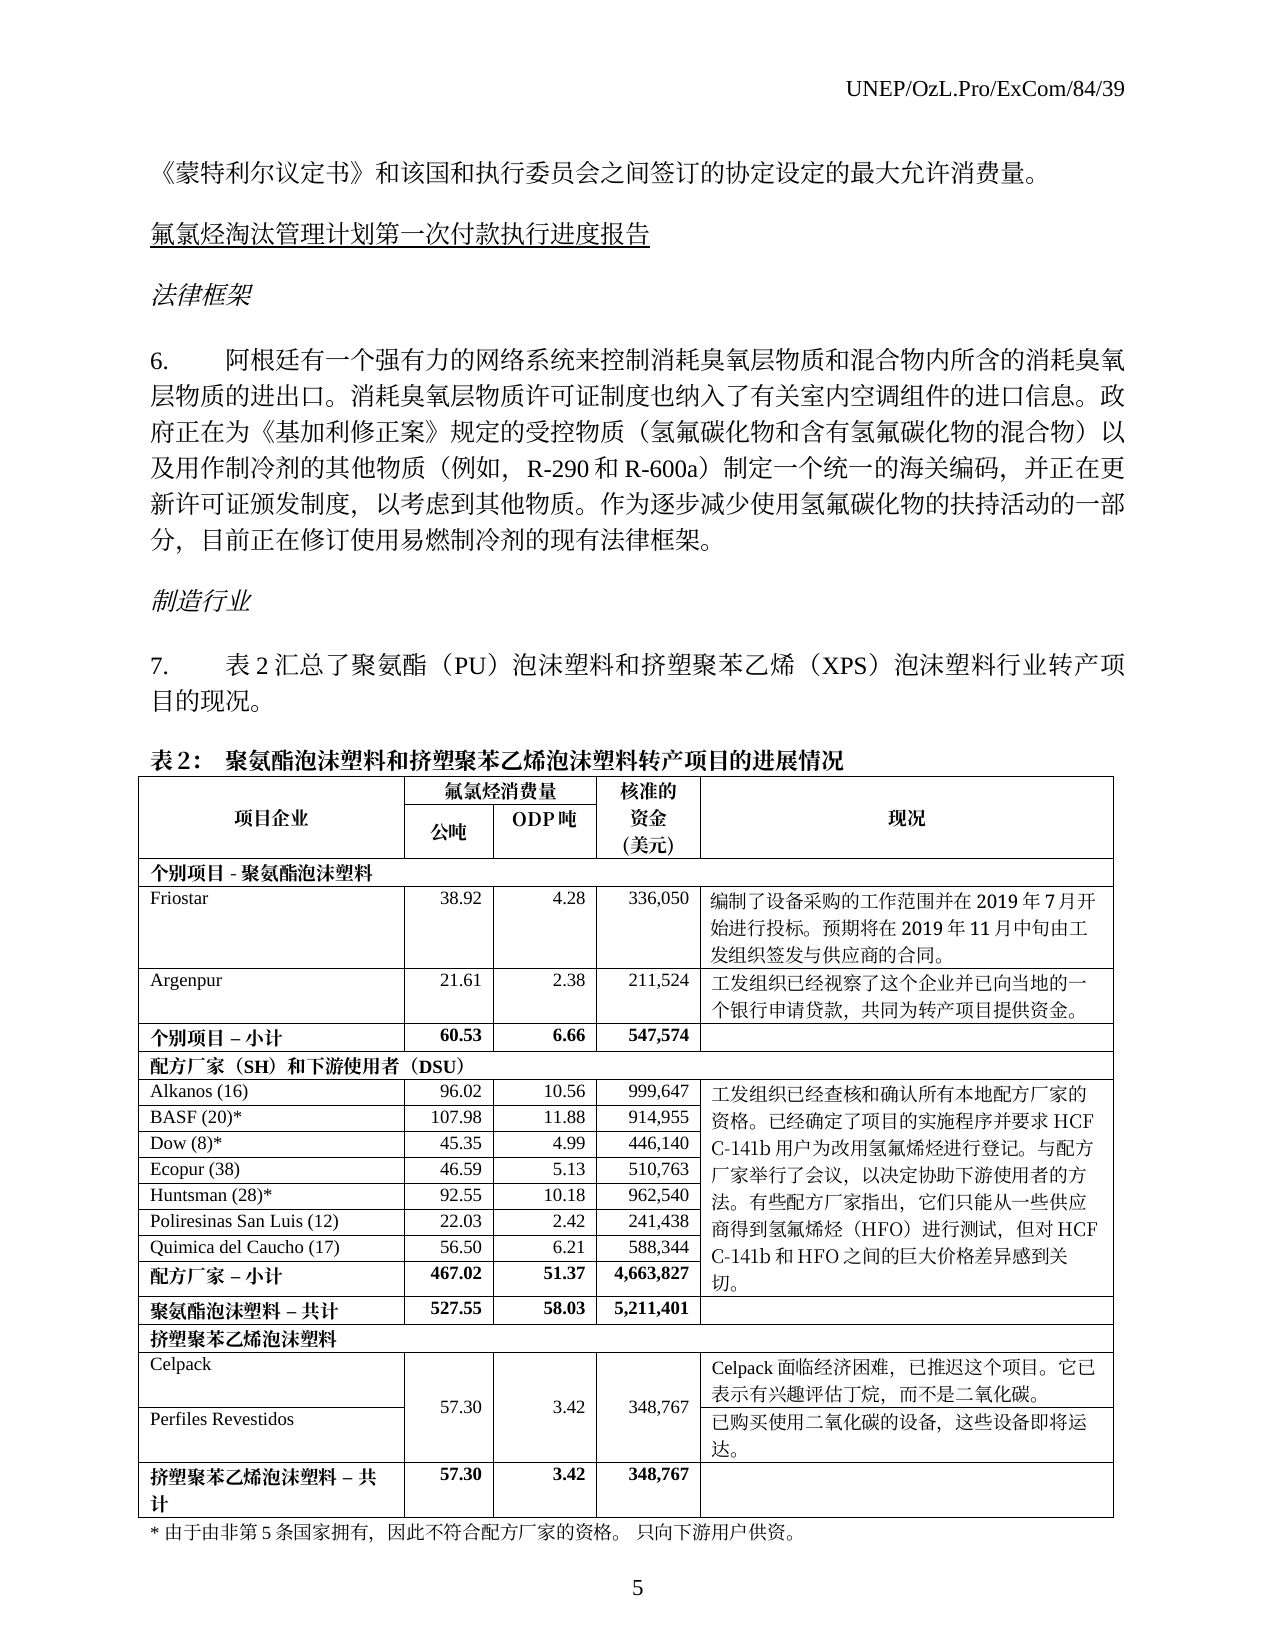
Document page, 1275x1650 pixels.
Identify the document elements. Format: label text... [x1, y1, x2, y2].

text 法律框架 [150, 276, 1125, 312]
table_header 核准的 资金 (美元) [597, 777, 700, 858]
table_cell 51.37 [494, 1262, 596, 1296]
table_cell 10.56 [494, 1080, 596, 1105]
table_cell 348,767 [597, 1463, 700, 1517]
table_cell 241,438 [597, 1210, 700, 1235]
table_cell 21.61 [405, 969, 493, 1023]
table_cell 聚氨酯泡沫塑料 – 共计 [139, 1297, 404, 1324]
table_cell 已购买使用二氧化碳的设备，这些设备即将运达。 [701, 1408, 1113, 1462]
text 制造行业 [150, 581, 1125, 617]
table_cell [701, 1024, 1113, 1051]
table_cell 57.30 [405, 1463, 493, 1517]
table_header 现况 [701, 777, 1113, 858]
subtitle 阿根廷有一个强有力的网络系统来控制消耗臭氧层物质和混合物内所含的消耗臭氧层物质的进出口。消耗臭氧层物质许可证制度也纳入了有关室内空调组件的进口信息。政府正在为《基加利修正案》规定的受控物质（氢氟碳化物和含有氢氟碳化物的混合物）以及用作制冷剂的其他物质（例如，R-290和R-）制定一个统一的海关编码，并正在更新许可证颁发制度，以考虑到其他物质。作为逐步减少使用氢氟碳化物的扶持活动的一部分，目前正在修订使用易燃制冷剂的现有法律框架。 [150, 341, 1125, 556]
table_cell 46.59 [405, 1158, 493, 1183]
table_cell 4.99 [494, 1132, 596, 1157]
table_cell 56.50 [405, 1236, 493, 1261]
table_cell 348,767 [597, 1353, 700, 1462]
table_cell Poliresinas San Luis (12) [139, 1210, 404, 1235]
table_cell 3.42 [494, 1353, 596, 1462]
table_cell 编制了设备采购的工作范围并在2019年7月开始进行投标。预期将在2019年11月中旬由工发组织签发与供应商的合同。 [701, 887, 1113, 968]
table_cell Friostar [139, 887, 404, 968]
table_cell 6.21 [494, 1236, 596, 1261]
text * 由于由非第5条国家拥有，因此不符合配方厂家的资格。 只向下游用户供资。 [150, 1518, 1125, 1545]
table_cell Alkanos (16) [139, 1080, 404, 1105]
table_cell 6.66 [494, 1024, 596, 1051]
table_cell 个别项目 - 聚氨酯泡沫塑料 [139, 859, 1113, 886]
table_cell 96.02 [405, 1080, 493, 1105]
table_cell 38.92 [405, 887, 493, 968]
table_cell 4.28 [494, 887, 596, 968]
table_cell 2.42 [494, 1210, 596, 1235]
subtitle 表2汇总了聚氨酯（PU）泡沫塑料和挤塑聚苯乙烯（XPS）泡沫塑料行业转产项目的现况。 [150, 646, 1125, 718]
table_cell Ecopur (38) [139, 1158, 404, 1183]
table_cell 2.38 [494, 969, 596, 1023]
table_cell 60.53 [405, 1024, 493, 1051]
table_cell 107.98 [405, 1106, 493, 1131]
table_cell 工发组织已经视察了这个企业并已向当地的一个银行申请贷款，共同为转产项目提供资金。 [701, 969, 1113, 1023]
table_cell [701, 1297, 1113, 1324]
table_cell 914,955 [597, 1106, 700, 1131]
table_cell 58.03 [494, 1297, 596, 1324]
table_cell 336,050 [597, 887, 700, 968]
table_cell 10.18 [494, 1184, 596, 1209]
table_cell 22.03 [405, 1210, 493, 1235]
table_header 项目企业 [139, 777, 404, 858]
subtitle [150, 154, 1125, 190]
table_cell Argenpur [139, 969, 404, 1023]
table_cell Celpack [139, 1353, 404, 1407]
table_cell 公吨 [405, 805, 493, 858]
table_cell Huntsman (28)* [139, 1184, 404, 1209]
table_cell 446,140 [597, 1132, 700, 1157]
subtitle 氟氯烃淘汰管理计划第一次付款执行进度报告 [150, 215, 1125, 251]
table_cell 211,524 [597, 969, 700, 1023]
table_cell Perfiles Revestidos [139, 1408, 404, 1462]
table_cell 962,540 [597, 1184, 700, 1209]
table_cell Celpack面临经济困难，已推迟这个项目。它已表示有兴趣评估丁烷，而不是二氧化碳。 [701, 1353, 1113, 1407]
table_header 氟氯烃消费量 [405, 777, 596, 804]
table_cell 5.13 [494, 1158, 596, 1183]
table_cell 挤塑聚苯乙烯泡沫塑料 [139, 1325, 1113, 1352]
table_cell 配方厂家 – 小计 [139, 1262, 404, 1296]
table_cell 57.30 [405, 1353, 493, 1462]
table_cell 4,663,827 [597, 1262, 700, 1296]
table_cell Quimica del Caucho (17) [139, 1236, 404, 1261]
table_cell 工发组织已经查核和确认所有本地配方厂家的资格。已经确定了项目的实施程序并要求HCFC-141b用户为改用氢氟烯烃进行登记。与配方厂家举行了会议，以决定协助下游使用者的方法。有些配方厂家指出，它们只能从一些供应商得到氢氟烯烃（HFO）进行测试，但对HCFC-141b和HFO之间的巨大价格差异感到关切。 [701, 1080, 1113, 1296]
table_cell 45.35 [405, 1132, 493, 1157]
text 表2： 聚氨酯泡沫塑料和挤塑聚苯乙烯泡沫塑料转产项目的进展情况 [150, 743, 1125, 776]
table_cell 挤塑聚苯乙烯泡沫塑料 – 共计 [139, 1463, 404, 1517]
table_cell 11.88 [494, 1106, 596, 1131]
table_cell 92.55 [405, 1184, 493, 1209]
table_cell Dow (8)* [139, 1132, 404, 1157]
table_cell [701, 1463, 1113, 1517]
table_cell 3.42 [494, 1463, 596, 1517]
table_cell 999,647 [597, 1080, 700, 1105]
table_cell 588,344 [597, 1236, 700, 1261]
table_cell ODP吨 [494, 805, 596, 858]
table_cell 5,211,401 [597, 1297, 700, 1324]
table_cell 配方厂家（SH）和下游使用者（DSU） [139, 1052, 1113, 1079]
table_cell 527.55 [405, 1297, 493, 1324]
table_cell BASF (20)* [139, 1106, 404, 1131]
table_cell 510,763 [597, 1158, 700, 1183]
table_cell 467.02 [405, 1262, 493, 1296]
table_cell 个别项目 – 小计 [139, 1024, 404, 1051]
table_cell 547,574 [597, 1024, 700, 1051]
